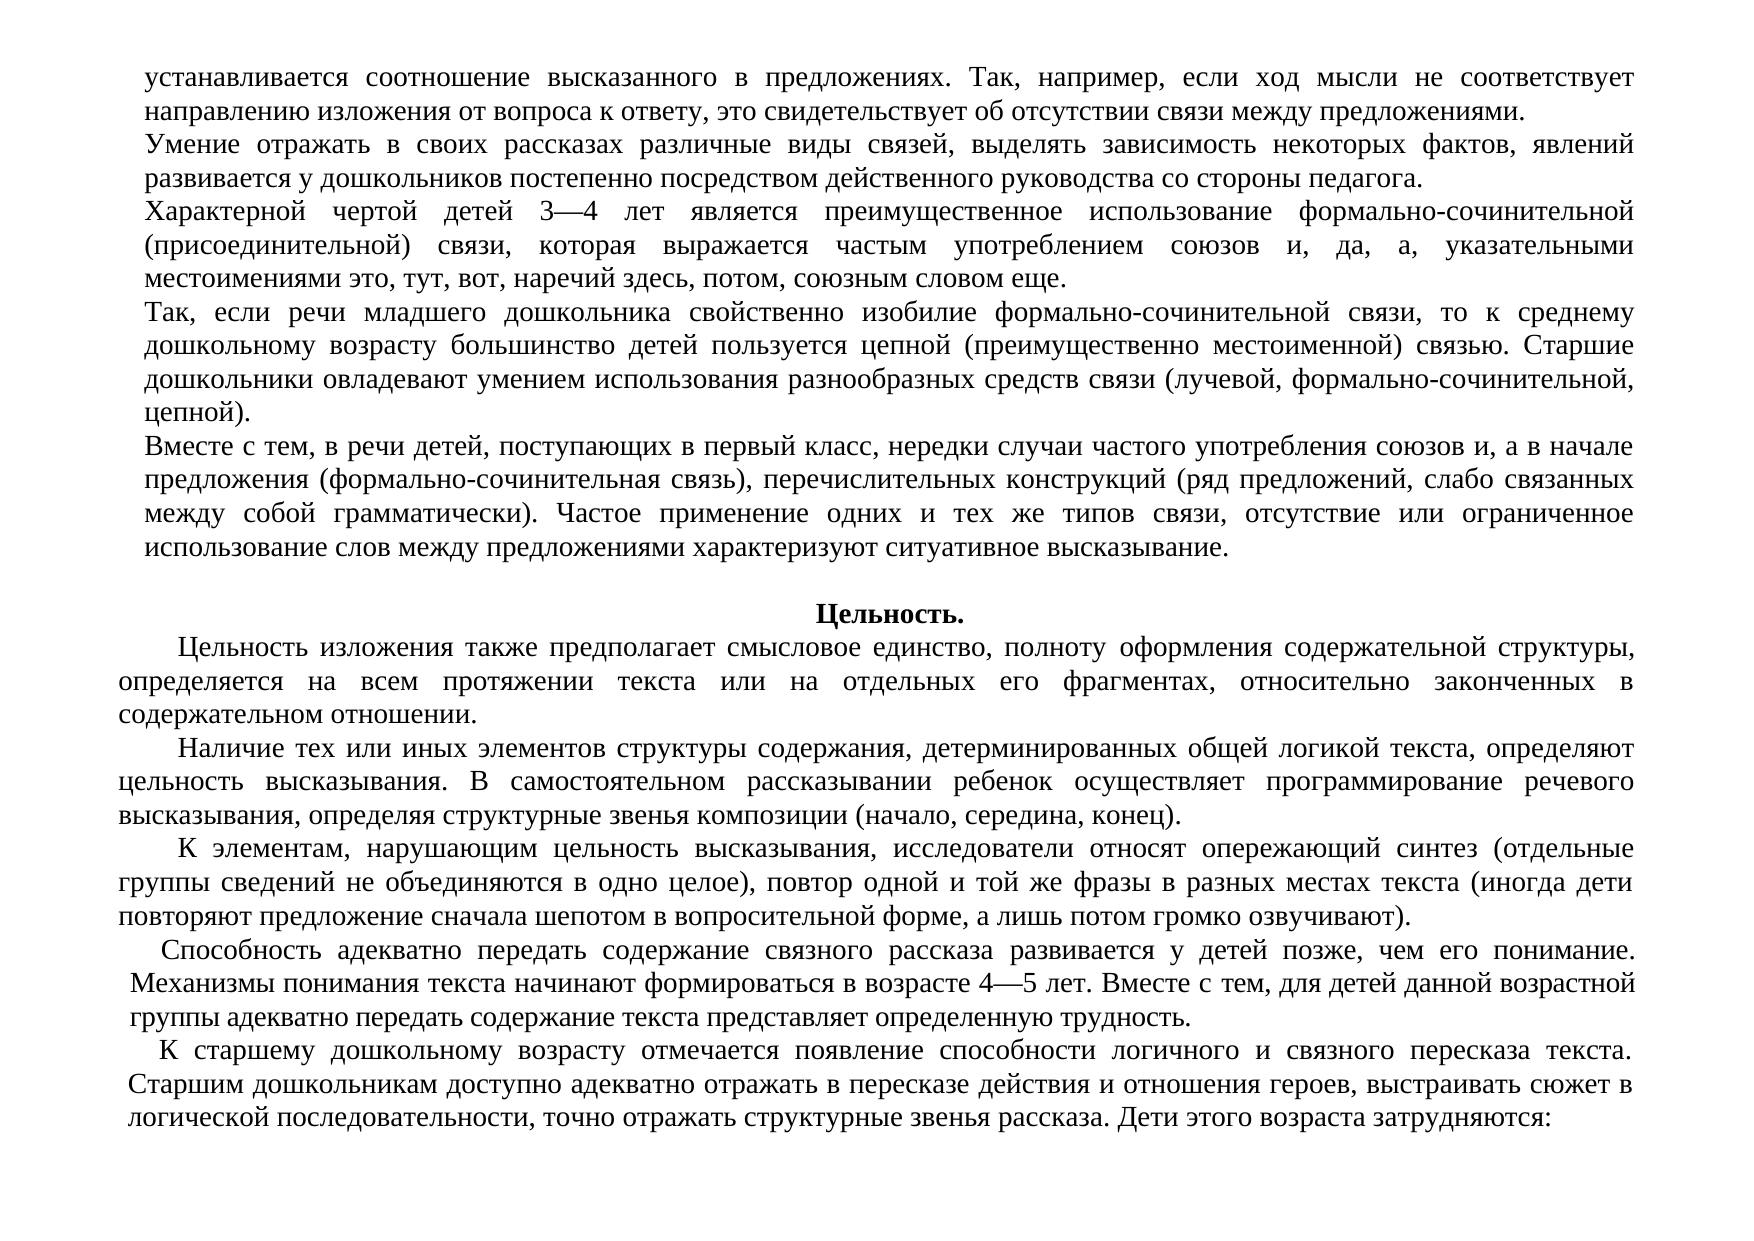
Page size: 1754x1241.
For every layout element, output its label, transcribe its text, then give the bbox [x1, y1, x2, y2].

text Так, если речи младшего дошкольника свойственно изобилие формально-сочинительной связи, то к среднему дошкольному возрасту большинство детей пользуется цепной (преимущественно местоименной) связью. Старшие дошкольники овладевают умением использования разнообразных средств связи (лучевой, формально-сочинительной, цепной). [144, 294, 1636, 428]
text Умение отражать в своих рассказах различные виды связей, выделять зависимость некоторых фактов, явлений развивается у дошкольников постепенно посредством действенного руководства со стороны педагога. [144, 126, 1636, 193]
text Наличие тех или иных элементов структуры содержания, детерминированных общей логикой текста, определяют цельность высказывания. В самостоятельном рассказывании ребенок осуществляет программирование речевого высказывания, определяя структурные звенья композиции (начало, середина, конец). [118, 730, 1636, 831]
text К элементам, нарушающим цельность высказывания, исследователи относят опережающий синтез (отдельные группы сведений не объединяются в одно целое), повтор одной и той же фразы в разных местах текста (иногда дети повторяют предложение сначала шепотом в вопросительной форме, а лишь потом громко озвучивают). [118, 831, 1636, 931]
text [144, 59, 1636, 126]
text Цельность изложения также предполагает смысловое единство, полноту оформления содержательной структуры, определяется на всем протяжении текста или на отдельных его фрагментах, относительно законченных в содержательном отношении. [118, 629, 1636, 730]
text К старшему дошкольному возрасту отмечается появление способности логичного и связного пересказа текста. Старшим дошкольникам доступно адекватно отражать в пересказе действия и отношения героев, выстраивать сюжет в логической последовательности, точно отражать структурные звенья рассказа. Дети этого возраста затрудняются: [128, 1032, 1634, 1133]
text Способность адекватно передать содержание связного рассказа развивается у детей позже, чем его понимание. Механизмы понимания текста начинают формироваться в возрасте 4—5 лет. Вместе с тем, для детей данной возрастной группы адекватно передать содержание текста представляет определенную трудность. [129, 932, 1636, 1032]
text Характерной чертой детей 3—4 лет является преимущественное использование формально-сочинительной (присоединительной) связи, которая выражается частым употреблением союзов и, да, а, указательными местоимениями это, тут, вот, наречий здесь, потом, союзным словом еще. [144, 193, 1636, 294]
text Цельность. [144, 596, 1636, 629]
text Вместе с тем, в речи детей, поступающих в первый класс, нередки случаи частого употребления союзов и, а в начале предложения (формально-сочинительная связь), перечислительных конструкций (ряд предложений, слабо связанных между собой грамматически). Частое применение одних и тех же типов связи, отсутствие или ограниченное использование слов между предложениями характеризуют ситуативное высказывание. [144, 428, 1636, 562]
